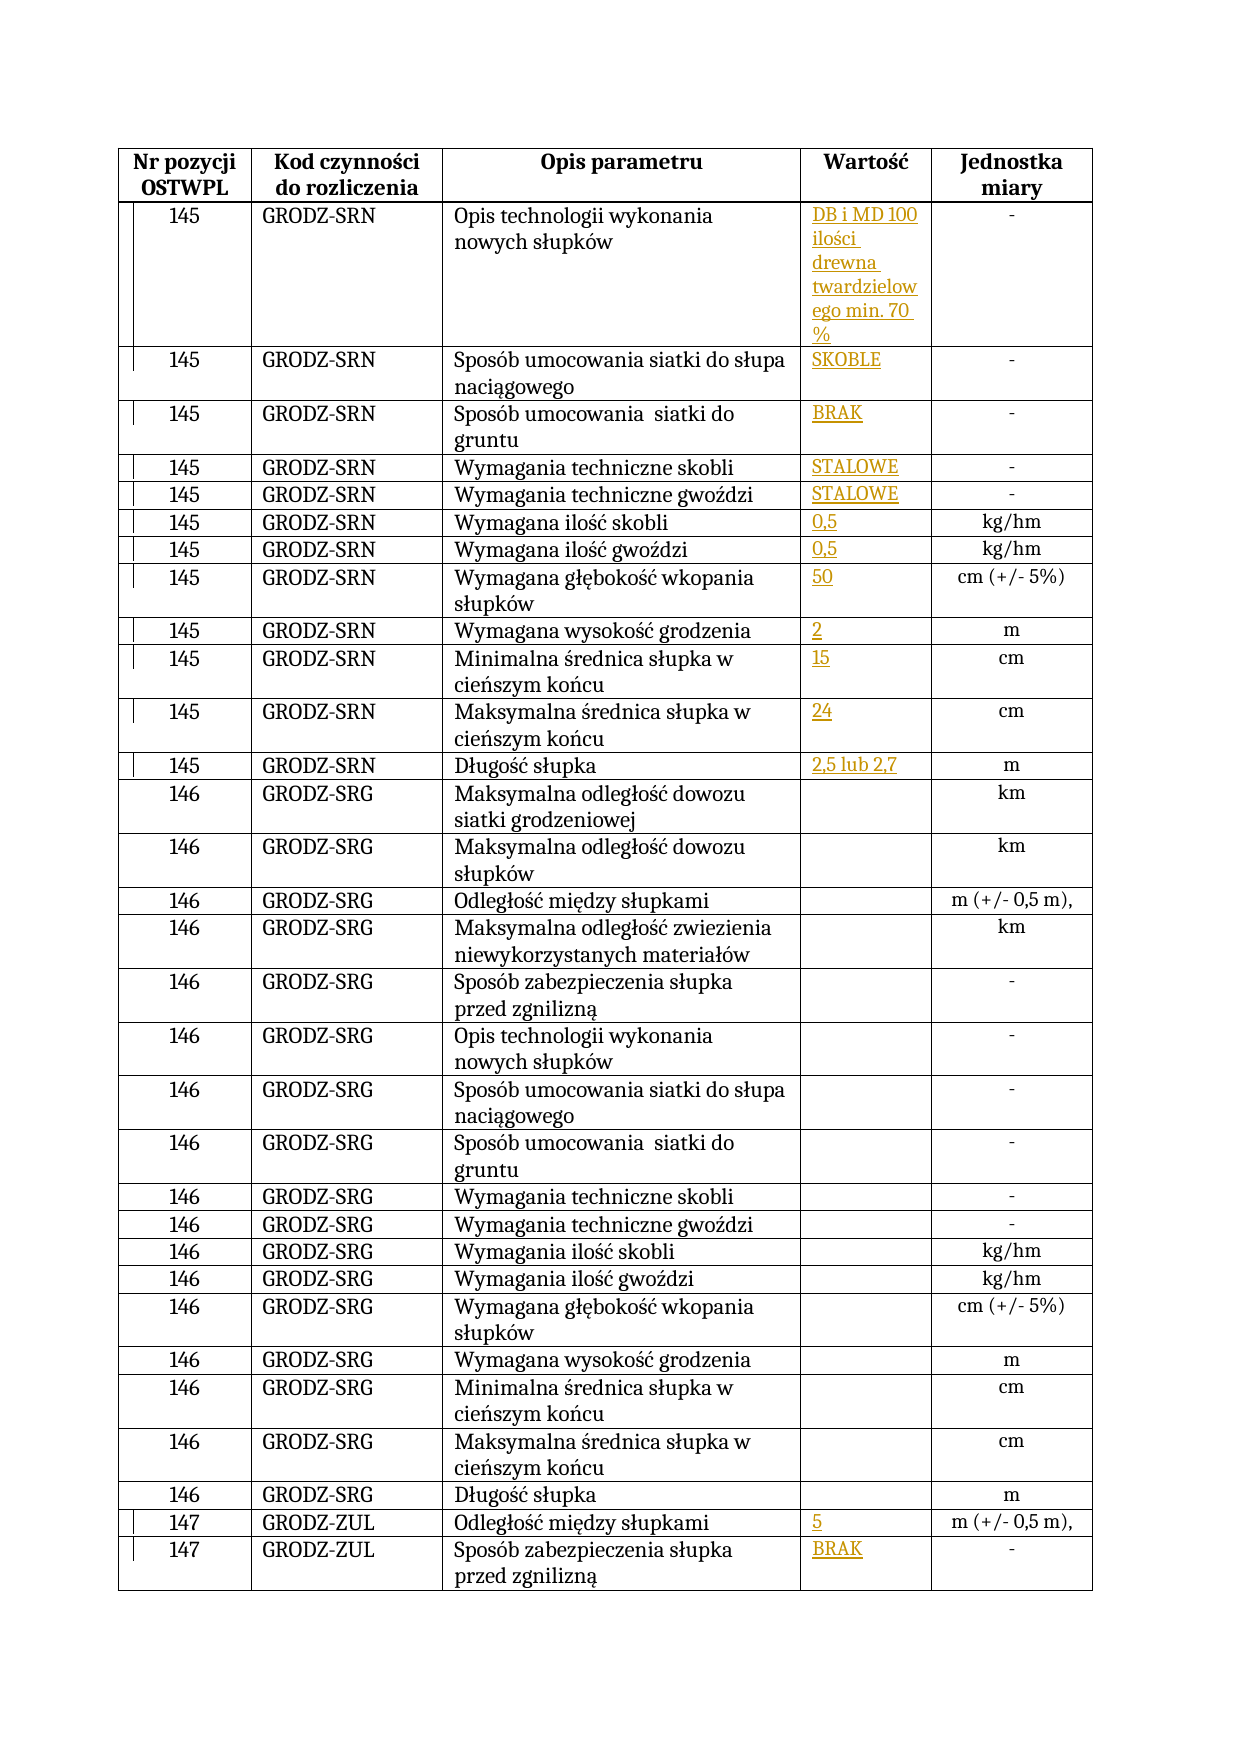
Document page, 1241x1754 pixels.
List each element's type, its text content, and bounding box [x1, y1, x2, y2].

table_cell 145 [134, 203, 251, 346]
table_cell m [932, 753, 1092, 779]
table_cell - [932, 1076, 1092, 1129]
table_cell [801, 1184, 931, 1210]
table_cell 145 [119, 455, 251, 481]
table_cell [801, 834, 931, 887]
table_cell 146 [119, 969, 251, 1022]
table_cell Wymagania techniczne gwoździ [443, 1211, 800, 1238]
table_cell Sposób umocowania siatki do słupa naciągowego [443, 1076, 800, 1129]
table_cell kg/hm [932, 510, 1092, 536]
table_cell 145 [119, 753, 251, 779]
table_cell [801, 537, 931, 563]
table_cell 146 [119, 1294, 251, 1346]
table_cell kg/hm [932, 537, 1092, 563]
table_cell 145 [119, 347, 251, 400]
table_cell [801, 1510, 931, 1536]
table_cell Wymagania techniczne skobli [443, 1184, 800, 1210]
table_cell cm [932, 645, 1092, 698]
table_cell - [932, 401, 1092, 454]
table_cell Wymagana ilość gwoździ [443, 537, 800, 563]
table_cell 145 [119, 510, 251, 536]
table_cell m (+/- 0,5 m), [932, 1510, 1092, 1536]
table_cell - [932, 347, 1092, 400]
table_cell cm [932, 1375, 1092, 1427]
table_cell [801, 1482, 931, 1508]
table_cell km [932, 834, 1092, 887]
table_cell 146 [119, 1347, 251, 1374]
table_cell Wymagania techniczne skobli [443, 455, 800, 481]
table_cell 146 [119, 1375, 251, 1427]
table_cell GRODZ-ZUL [252, 1510, 442, 1536]
table_cell Maksymalna odległość zwiezienia niewykorzystanych materiałów [443, 915, 800, 968]
table_cell [801, 1266, 931, 1292]
table_cell Sposób zabezpieczenia słupka przed zgnilizną [443, 969, 800, 1022]
table_cell - [932, 969, 1092, 1022]
table_cell m [932, 1482, 1092, 1508]
table_cell Minimalna średnica słupka w cieńszym końcu [443, 1375, 800, 1427]
table_cell 145 [119, 564, 251, 617]
table_cell [801, 203, 931, 346]
table_cell [801, 482, 931, 508]
table_cell GRODZ-SRN [252, 510, 442, 536]
table_header Jednostka miary [932, 149, 1092, 201]
table_cell GRODZ-ZUL [252, 1537, 442, 1590]
table_cell 145 [119, 482, 251, 508]
table_cell 146 [119, 1076, 251, 1129]
table_cell 147 [119, 1510, 251, 1536]
table_header Nr pozycji OSTWPL [119, 149, 251, 201]
table_cell [801, 347, 931, 400]
table_cell [801, 618, 931, 644]
table_cell Wymagania ilość gwoździ [443, 1266, 800, 1292]
table_cell Opis technologii wykonania nowych słupków [443, 203, 800, 346]
table_cell Długość słupka [443, 1482, 800, 1508]
table_cell [801, 510, 931, 536]
table_cell 146 [119, 1266, 251, 1292]
table_cell - [932, 1023, 1092, 1075]
table_cell Wymagana wysokość grodzenia [443, 618, 800, 644]
table_cell [801, 1239, 931, 1265]
table_cell [801, 401, 931, 454]
table_cell [801, 753, 931, 779]
table_cell GRODZ-SRG [252, 969, 442, 1022]
table_cell - [932, 1211, 1092, 1238]
table_cell Wymagana głębokość wkopania słupków [443, 564, 800, 617]
table_cell - [932, 1537, 1092, 1590]
table_cell GRODZ-SRN [252, 564, 442, 617]
table_cell [801, 1294, 931, 1346]
table_cell [801, 699, 931, 752]
table_cell cm (+/- 5%) [932, 564, 1092, 617]
table_cell - [932, 203, 1092, 346]
table_cell Maksymalna odległość dowozu siatki grodzeniowej [443, 780, 800, 833]
table_header Wartość [801, 149, 931, 201]
table_cell Wymagania techniczne gwoździ [443, 482, 800, 508]
table_cell Maksymalna odległość dowozu słupków [443, 834, 800, 887]
table_cell GRODZ-SRN [252, 537, 442, 563]
table_cell GRODZ-SRG [252, 1076, 442, 1129]
table_cell [801, 1375, 931, 1427]
table_cell km [932, 915, 1092, 968]
table_cell - [932, 455, 1092, 481]
table_cell GRODZ-SRN [252, 482, 442, 508]
table_cell cm [932, 1429, 1092, 1481]
table_cell Odległość między słupkami [443, 888, 800, 914]
table_cell 145 [119, 401, 251, 454]
table_cell Sposób umocowania siatki do gruntu [443, 1130, 800, 1183]
table_cell GRODZ-SRN [252, 347, 442, 400]
table_cell [801, 1076, 931, 1129]
table_cell - [932, 1130, 1092, 1183]
table_cell 145 [119, 645, 251, 698]
table_cell 145 [119, 699, 251, 752]
table_cell - [932, 1184, 1092, 1210]
table_cell GRODZ-SRG [252, 1239, 442, 1265]
table_cell Wymagana głębokość wkopania słupków [443, 1294, 800, 1346]
table_cell Sposób umocowania siatki do słupa naciągowego [443, 347, 800, 400]
table_cell Wymagana ilość skobli [443, 510, 800, 536]
table_cell 146 [119, 1482, 251, 1508]
table_cell 146 [119, 1239, 251, 1265]
table_cell [801, 455, 931, 481]
table_cell GRODZ-SRN [252, 203, 442, 346]
table_cell Długość słupka [443, 753, 800, 779]
table_cell 146 [119, 834, 251, 887]
table_cell 146 [119, 780, 251, 833]
table_cell [801, 915, 931, 968]
table_cell Odległość między słupkami [443, 1510, 800, 1536]
table_cell GRODZ-SRG [252, 1375, 442, 1427]
table_cell [801, 969, 931, 1022]
table_cell 145 [119, 618, 251, 644]
table_cell m [932, 618, 1092, 644]
table_cell 146 [119, 1211, 251, 1238]
table_cell [801, 645, 931, 698]
table_cell Opis technologii wykonania nowych słupków [443, 1023, 800, 1075]
table_cell [801, 888, 931, 914]
table_cell 146 [119, 1023, 251, 1075]
table_cell Sposób umocowania siatki do gruntu [443, 401, 800, 454]
table_cell GRODZ-SRG [252, 1347, 442, 1374]
table_header Opis parametru [443, 149, 800, 201]
table_cell Wymagana wysokość grodzenia [443, 1347, 800, 1374]
table_cell GRODZ-SRG [252, 1482, 442, 1508]
table_cell GRODZ-SRG [252, 780, 442, 833]
table_cell kg/hm [932, 1239, 1092, 1265]
table_cell Wymagania ilość skobli [443, 1239, 800, 1265]
table_cell GRODZ-SRN [252, 455, 442, 481]
table_cell 146 [119, 1184, 251, 1210]
table_header Kod czynności do rozliczenia [252, 149, 442, 201]
table_cell GRODZ-SRG [252, 1023, 442, 1075]
table_cell GRODZ-SRN [252, 753, 442, 779]
table_cell Maksymalna średnica słupka w cieńszym końcu [443, 699, 800, 752]
table_cell [801, 780, 931, 833]
table_cell cm (+/- 5%) [932, 1294, 1092, 1346]
table_cell GRODZ-SRG [252, 1429, 442, 1481]
table_cell m [932, 1347, 1092, 1374]
table_cell GRODZ-SRN [252, 645, 442, 698]
table_cell 145 [119, 537, 251, 563]
table_cell [801, 1347, 931, 1374]
table_cell Sposób zabezpieczenia słupka przed zgnilizną [443, 1537, 800, 1590]
table_cell Maksymalna średnica słupka w cieńszym końcu [443, 1429, 800, 1481]
table_cell Minimalna średnica słupka w cieńszym końcu [443, 645, 800, 698]
table_cell GRODZ-SRG [252, 1211, 442, 1238]
table_cell [801, 1023, 931, 1075]
table_cell 146 [119, 888, 251, 914]
table_cell [801, 564, 931, 617]
table_cell 146 [119, 1130, 251, 1183]
table_cell 146 [119, 1429, 251, 1481]
table_cell GRODZ-SRN [252, 618, 442, 644]
table_cell [801, 1537, 931, 1590]
table_cell 145 [119, 203, 133, 346]
table_cell GRODZ-SRN [252, 401, 442, 454]
table_cell cm [932, 699, 1092, 752]
table_cell GRODZ-SRG [252, 834, 442, 887]
table_cell 146 [119, 915, 251, 968]
table_cell GRODZ-SRG [252, 1266, 442, 1292]
table_cell GRODZ-SRG [252, 915, 442, 968]
table_cell 147 [119, 1537, 251, 1590]
table_cell [801, 1429, 931, 1481]
table_cell kg/hm [932, 1266, 1092, 1292]
table_cell - [932, 482, 1092, 508]
table_cell GRODZ-SRG [252, 1294, 442, 1346]
table_cell m (+/- 0,5 m), [932, 888, 1092, 914]
table_cell GRODZ-SRG [252, 1130, 442, 1183]
table_cell [801, 1130, 931, 1183]
table_cell [801, 1211, 931, 1238]
table_cell GRODZ-SRN [252, 699, 442, 752]
table_cell GRODZ-SRG [252, 888, 442, 914]
table_cell km [932, 780, 1092, 833]
table_cell GRODZ-SRG [252, 1184, 442, 1210]
